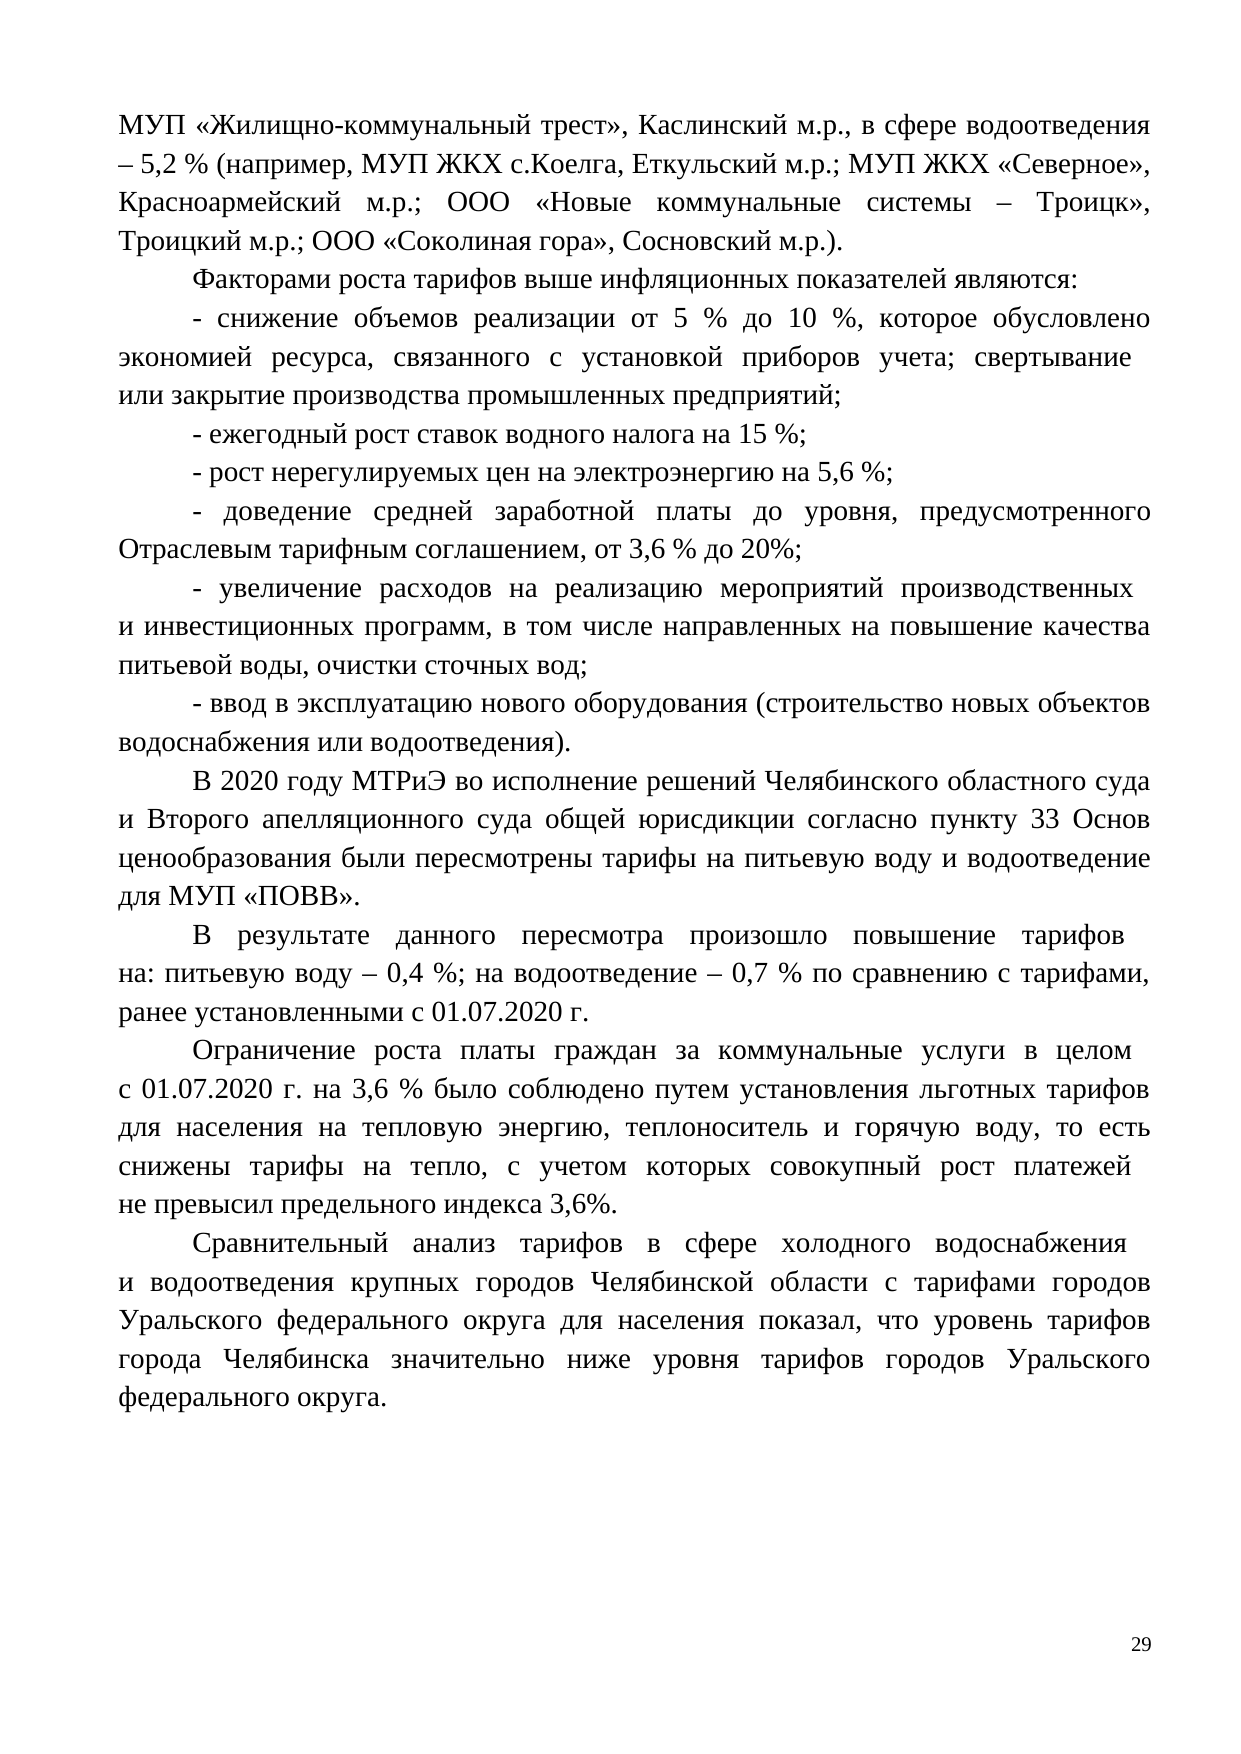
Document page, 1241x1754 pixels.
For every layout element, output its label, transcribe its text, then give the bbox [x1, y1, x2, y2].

text Ограничение роста платы граждан за коммунальные услуги в целом с 01.07.2020 г. на 3,6 % было соблюдено путем установления льготных тарифов для населения на тепловую энергию, теплоноситель и горячую воду, то есть снижены тарифы на тепло, с учетом которых совокупный рост платежей не превысил предельного индекса 3,6%. [118, 1032, 1152, 1220]
text - снижение объемов реализации от 5 % до 10 %, которое обусловлено экономией ресурса, связанного с установкой приборов учета; свертывание или закрытие производства промышленных предприятий; [118, 300, 1152, 411]
text - ежегодный рост ставок водного налога на 15 %; [118, 416, 1152, 449]
text - ввод в эксплуатацию нового оборудования (строительство новых объектов водоснабжения или водоотведения). [118, 686, 1152, 758]
text - доведение средней заработной платы до уровня, предусмотренного Отраслевым тарифным соглашением, от 3,6 % до 20%; [118, 493, 1152, 565]
text Факторами роста тарифов выше инфляционных показателей являются: [118, 262, 1152, 295]
text Сравнительный анализ тарифов в сфере холодного водоснабжения и водоотведения крупных городов Челябинской области с тарифами городов Уральского федерального округа для населения показал, что уровень тарифов города Челябинска значительно ниже уровня тарифов городов Уральского федерального округа. [118, 1225, 1152, 1413]
text В 2020 году МТРиЭ во исполнение решений Челябинского областного суда и Второго апелляционного суда общей юрисдикции согласно пункту 33 Основ ценообразования были пересмотрены тарифы на питьевую воду и водоотведение для МУП «ПОВВ». [118, 763, 1152, 912]
text В результате данного пересмотра произошло повышение тарифов на: питьевую воду – 0,4 %; на водоотведение – 0,7 % по сравнению с тарифами, ранее установленными с 01.07.2020 г. [118, 917, 1152, 1027]
text - увеличение расходов на реализацию мероприятий производственных и инвестиционных программ, в том числе направленных на повышение качества питьевой воды, очистки сточных вод; [118, 570, 1152, 681]
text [118, 107, 1152, 257]
text - рост нерегулируемых цен на электроэнергию на 5,6 %; [118, 454, 1152, 488]
